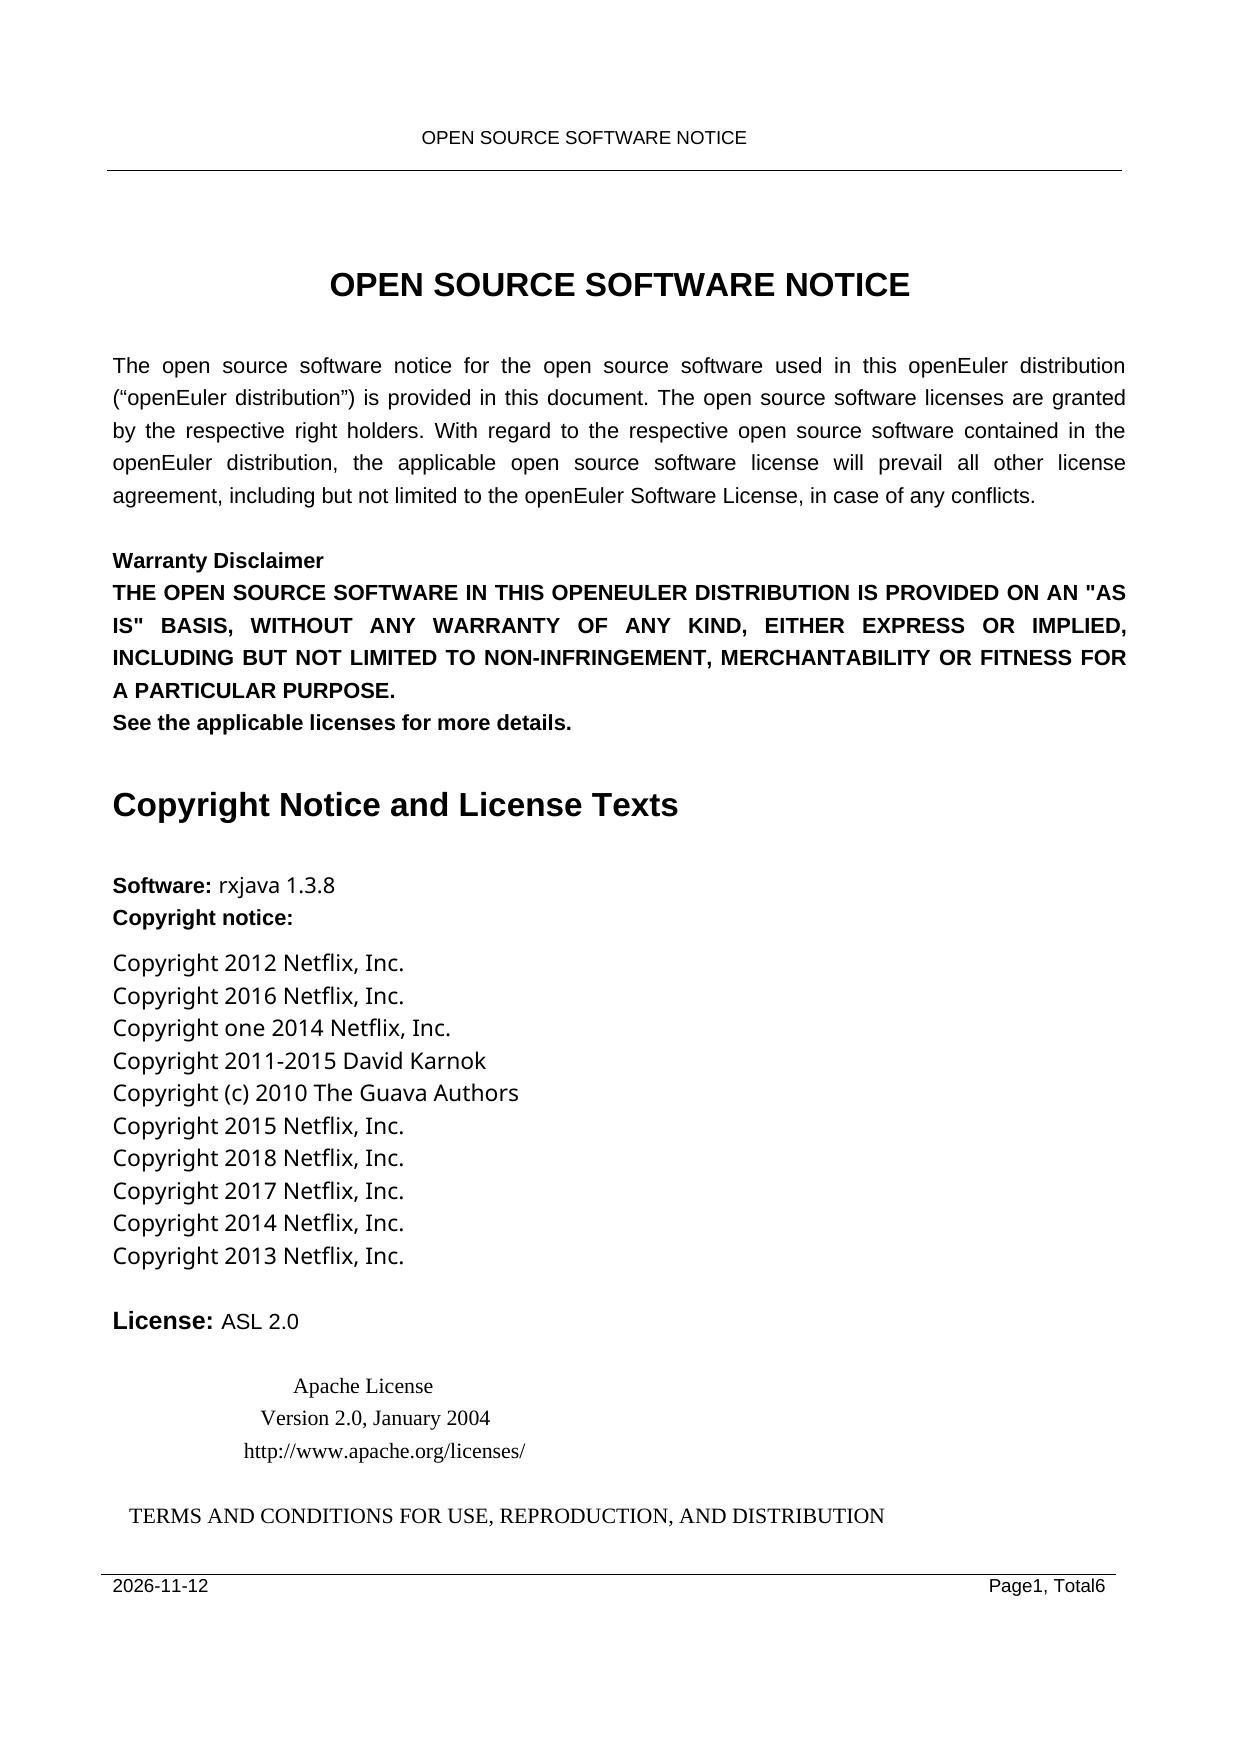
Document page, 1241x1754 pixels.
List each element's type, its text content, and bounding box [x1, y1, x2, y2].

title Software: rxjava 1.3.8 [112, 869, 1128, 901]
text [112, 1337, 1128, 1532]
text OPEN SOURCE SOFTWARE NOTICE [112, 251, 1128, 316]
text Copyright 2012 Netflix, Inc. Copyright 2016 Netflix, Inc. Copyright one 2014 Netflix, Inc. Copyright 2011-2015 David Karnok Copyright (c) 2010 The Guava Authors Copyright 2015 Netflix, Inc. Copyright 2018 Netflix, Inc. Copyright 2017 Netflix, Inc. Copyright 2014 Netflix, Inc. Copyright 2013 Netflix, Inc. [112, 947, 1128, 1304]
text Warranty Disclaimer [112, 544, 1128, 576]
text License: ASL 2.0 [112, 1304, 1128, 1337]
text Copyright notice: [112, 901, 1128, 934]
text THE OPEN SOURCE SOFTWARE IN THIS OPENEULER DISTRIBUTION IS PROVIDED ON AN "AS IS" BASIS, WITHOUT ANY WARRANTY OF ANY KIND, EITHER EXPRESS OR IMPLIED, INCLUDING BUT NOT LIMITED TO NON-INFRINGEMENT, MERCHANTABILITY OR FITNESS FOR A PARTICULAR PURPOSE. See the applicable licenses for more details. [112, 576, 1128, 739]
text Copyright Notice and License Texts [112, 771, 1128, 836]
text The open source software notice for the open source software used in this openEuler distribution (“openEuler distribution”) is provided in this document. The open source software licenses are granted by the respective right holders. With regard to the respective open source software contained in the openEuler distribution, the applicable open source software license will prevail all other license agreement, including but not limited to the openEuler Software License, in case of any conflicts. [112, 349, 1128, 511]
